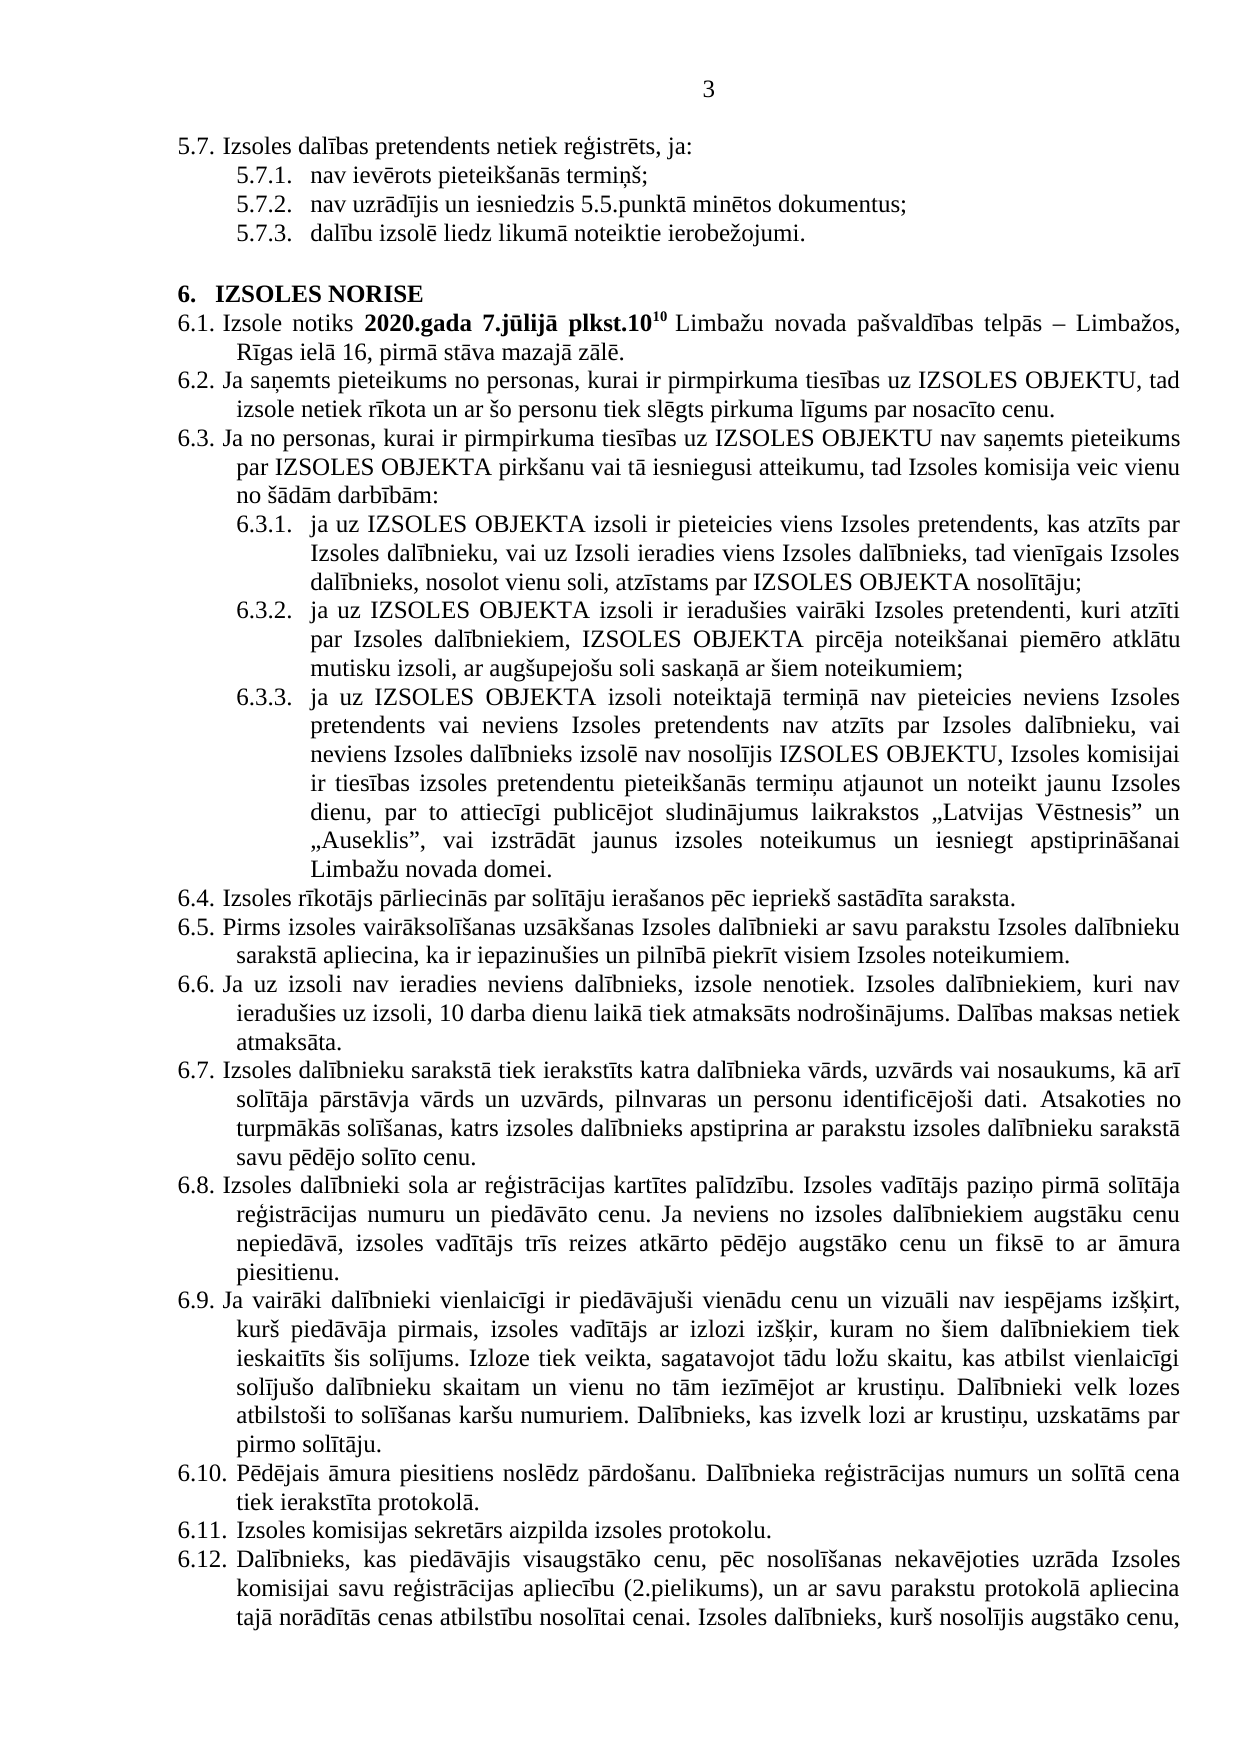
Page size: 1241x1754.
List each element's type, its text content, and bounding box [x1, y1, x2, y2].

list dalību izsolē liedz likumā noteiktie ierobežojumi. [236, 218, 1181, 246]
list Ja uz izsoli nav ieradies neviens dalībnieks, izsole nenotiek. Izsoles dalībniekiem, kuri nav ieradušies uz izsoli, 10 darba dienu laikā tiek atmaksāts nodrošinājums. Dalības maksas netiek atmaksāta. [177, 969, 1181, 1056]
list Pirms izsoles vairāksolīšanas uzsākšanas Izsoles dalībnieki ar savu parakstu Izsoles dalībnieku sarakstā apliecina, ka ir iepazinušies un pilnībā piekrīt visiem Izsoles noteikumiem. [177, 912, 1181, 969]
list ja uz IZSOLES OBJEKTA izsoli ir ieradušies vairāki Izsoles pretendenti, kuri atzīti par Izsoles dalībniekiem, IZSOLES OBJEKTA pircēja noteikšanai piemēro atklātu mutisku izsoli, ar augšupejošu soli saskaņā ar šiem noteikumiem; [236, 596, 1181, 682]
list IZSOLES NORISE [177, 279, 1181, 308]
list nav ievērots pieteikšanās termiņš; [236, 160, 1181, 189]
list Ja saņemts pieteikums no personas, kurai ir pirmpirkuma tiesības uz IZSOLES OBJEKTU, tad izsole netiek rīkota un ar šo personu tiek slēgts pirkuma līgums par nosacīto cenu. [177, 366, 1181, 423]
list ja uz IZSOLES OBJEKTA izsoli ir pieteicies viens Izsoles pretendents, kas atzīts par Izsoles dalībnieku, vai uz Izsoli ieradies viens Izsoles dalībnieks, tad vienīgais Izsoles dalībnieks, nosolot vienu soli, atzīstams par IZSOLES OBJEKTA nosolītāju; [236, 509, 1181, 596]
list Izsoles dalībnieki sola ar reģistrācijas kartītes palīdzību. Izsoles vadītājs paziņo pirmā solītāja reģistrācijas numuru un piedāvāto cenu. Ja neviens no izsoles dalībniekiem augstāku cenu nepiedāvā, izsoles vadītājs trīs reizes atkārto pēdējo augstāko cenu un fiksē to ar āmura piesitienu. [177, 1171, 1181, 1286]
list Ja vairāki dalībnieki vienlaicīgi ir piedāvājuši vienādu cenu un vizuāli nav iespējams izšķirt, kurš piedāvāja pirmais, izsoles vadītājs ar izlozi izšķir, kuram no šiem dalībniekiem tiek ieskaitīts šis solījums. Izloze tiek veikta, sagatavojot tādu ložu skaitu, kas atbilst vienlaicīgi solījušo dalībnieku skaitam un vienu no tām iezīmējot ar krustiņu. Dalībnieki velk lozes atbilstoši to solīšanas karšu numuriem. Dalībnieks, kas izvelk lozi ar krustiņu, uzskatāms par pirmo solītāju. [177, 1286, 1181, 1458]
list Pēdējais āmura piesitiens noslēdz pārdošanu. Dalībnieka reģistrācijas numurs un solītā cena tiek ierakstīta protokolā. [177, 1458, 1181, 1516]
list Izsoles komisijas sekretārs aizpilda izsoles protokolu. [177, 1516, 1181, 1544]
list Izsoles rīkotājs pārliecinās par solītāju ierašanos pēc iepriekš sastādīta saraksta. [177, 883, 1181, 912]
list Izsole notiks 2020.gada 7.jūlijā plkst.1010 Limbažu novada pašvaldības telpās – Limbažos, Rīgas ielā 16, pirmā stāva mazajā zālē. [177, 308, 1181, 366]
list Izsoles dalībnieku sarakstā tiek ierakstīts katra dalībnieka vārds, uzvārds vai nosaukums, kā arī solītāja pārstāvja vārds un uzvārds, pilnvaras un personu identificējoši dati. Atsakoties no turpmākās solīšanas, katrs izsoles dalībnieks apstiprina ar parakstu izsoles dalībnieku sarakstā savu pēdējo solīto cenu. [177, 1056, 1181, 1171]
list nav uzrādījis un iesniedzis 5.5.punktā minētos dokumentus; [236, 189, 1181, 218]
list Izsoles dalības pretendents netiek reģistrēts, ja: [177, 131, 1181, 160]
list ja uz IZSOLES OBJEKTA izsoli noteiktajā termiņā nav pieteicies neviens Izsoles pretendents vai neviens Izsoles pretendents nav atzīts par Izsoles dalībnieku, vai neviens Izsoles dalībnieks izsolē nav nosolījis IZSOLES OBJEKTU, Izsoles komisijai ir tiesības izsoles pretendentu pieteikšanās termiņu atjaunot un noteikt jaunu Izsoles dienu, par to attiecīgi publicējot sludinājumus laikrakstos „Latvijas Vēstnesis” un „Auseklis”, vai izstrādāt jaunus izsoles noteikumus un iesniegt apstiprināšanai Limbažu novada domei. [236, 682, 1181, 883]
list Ja no personas, kurai ir pirmpirkuma tiesības uz IZSOLES OBJEKTU nav saņemts pieteikums par IZSOLES OBJEKTA pirkšanu vai tā iesniegusi atteikumu, tad Izsoles komisija veic vienu no šādām darbībām: [177, 423, 1181, 509]
